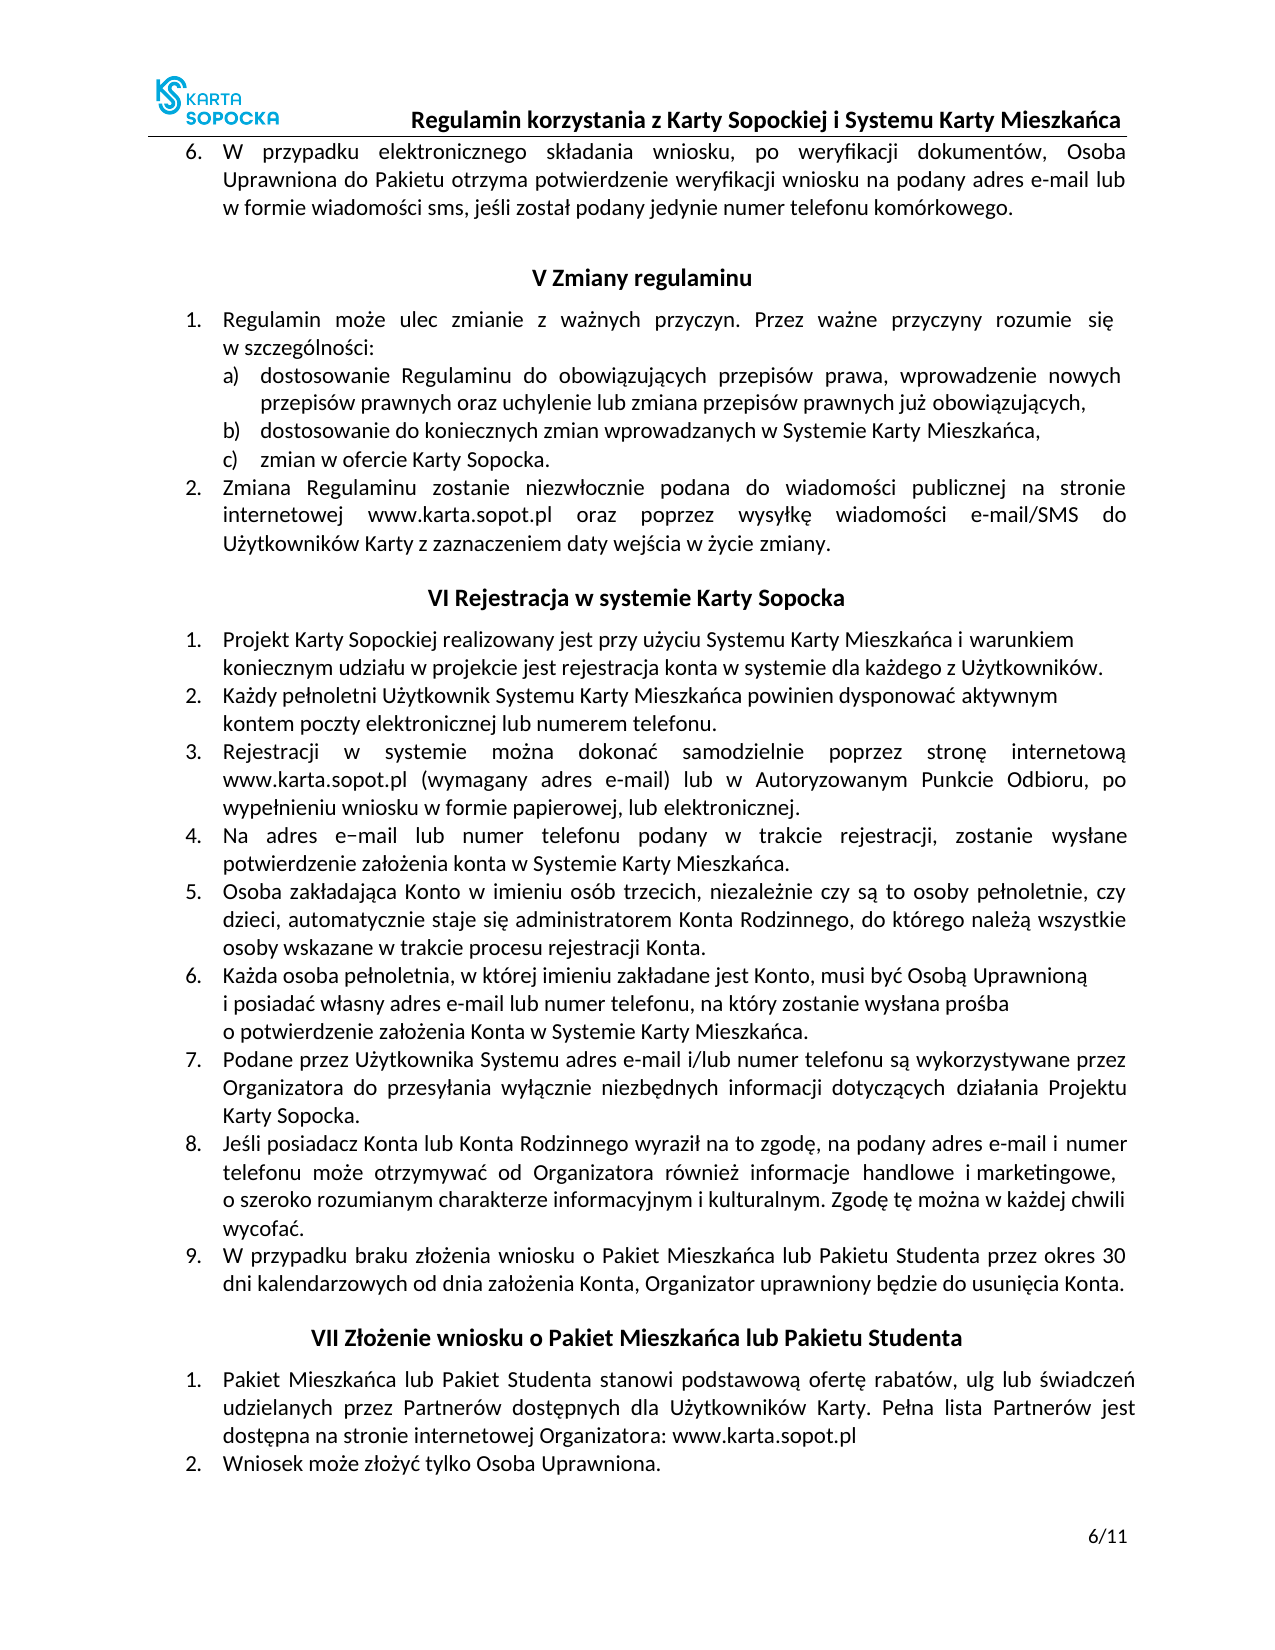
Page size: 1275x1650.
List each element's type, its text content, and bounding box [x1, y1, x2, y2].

text koniecznym udziału w projekcie jest rejestracja konta w systemie dla każdego z Użytkowników. [223, 653, 1127, 681]
list Każda osoba pełnoletnia, w której imieniu zakładane jest Konto, musi być Osobą Uprawnioną [185, 961, 1127, 989]
list Zmiana Regulaminu zostanie niezwłocznie podana do wiadomości publicznej na stronie internetowej www.karta.sopot.pl oraz poprzez wysyłkę wiadomości e-mail/SMS do Użytkowników Karty z zaznaczeniem daty wejścia w życie zmiany. [185, 473, 1127, 557]
list Regulamin może ulec zmianie z ważnych przyczyn. Przez ważne przyczyny rozumie się w szczególności: [185, 305, 1127, 361]
subtitle VII Złożenie wniosku o Pakiet Mieszkańca lub Pakietu Studenta [148, 1322, 1126, 1353]
list Rejestracji w systemie można dokonać samodzielnie poprzez stronę internetową www.karta.sopot.pl (wymagany adres e-mail) lub w Autoryzowanym Punkcie Odbioru, po wypełnieniu wniosku w formie papierowej, lub elektronicznej. [185, 737, 1127, 821]
list zmian w ofercie Karty Sopocka. [223, 445, 1127, 473]
list Wniosek może złożyć tylko Osoba Uprawniona. [185, 1449, 1137, 1478]
list Pakiet Mieszkańca lub Pakiet Studenta stanowi podstawową ofertę rabatów, ulg lub świadczeń udzielanych przez Partnerów dostępnych dla Użytkowników Karty. Pełna lista Partnerów jest dostępna na stronie internetowej Organizatora: www.karta.sopot.pl [185, 1365, 1137, 1449]
text o potwierdzenie założenia Konta w Systemie Karty Mieszkańca. [223, 1018, 1127, 1045]
list Projekt Karty Sopockiej realizowany jest przy użyciu Systemu Karty Mieszkańca i warunkiem [185, 625, 1127, 653]
list dostosowanie Regulaminu do obowiązujących przepisów prawa, wprowadzenie nowych przepisów prawnych oraz uchylenie lub zmiana przepisów prawnych już obowiązujących, [223, 362, 1122, 416]
subtitle VI Rejestracja w systemie Karty Sopocka [148, 582, 1125, 612]
text kontem poczty elektronicznej lub numerem telefonu. [223, 709, 1127, 737]
list Każdy pełnoletni Użytkownik Systemu Karty Mieszkańca powinien dysponować aktywnym [185, 681, 1127, 709]
list W przypadku braku złożenia wniosku o Pakiet Mieszkańca lub Pakietu Studenta przez okres 30 dni kalendarzowych od dnia założenia Konta, Organizator uprawniony będzie do usunięcia Konta. [185, 1242, 1127, 1297]
list Jeśli posiadacz Konta lub Konta Rodzinnego wyraził na to zgodę, na podany adres e-mail i numer telefonu może otrzymywać od Organizatora również informacje handlowe i marketingowe, o szeroko rozumianym charakterze informacyjnym i kulturalnym. Zgodę tę można w każdej chwili wycofać. [185, 1129, 1127, 1242]
list Podane przez Użytkownika Systemu adres e-mail i/lub numer telefonu są wykorzystywane przez Organizatora do przesyłania wyłącznie niezbędnych informacji dotyczących działania Projektu Karty Sopocka. [185, 1045, 1127, 1129]
list Osoba zakładająca Konto w imieniu osób trzecich, niezależnie czy są to osoby pełnoletnie, czy dzieci, automatycznie staje się administratorem Konta Rodzinnego, do którego należą wszystkie osoby wskazane w trakcie procesu rejestracji Konta. [185, 877, 1127, 961]
text i posiadać własny adres e-mail lub numer telefonu, na który zostanie wysłana prośba [223, 989, 1127, 1017]
list dostosowanie do koniecznych zmian wprowadzanych w Systemie Karty Mieszkańca, [223, 417, 1127, 445]
picture [147, 73, 287, 129]
subtitle V Zmiany regulaminu [148, 262, 1137, 293]
list Na adres e−mail lub numer telefonu podany w trakcie rejestracji, zostanie wysłane potwierdzenie założenia konta w Systemie Karty Mieszkańca. [185, 821, 1127, 877]
list W przypadku elektronicznego składania wniosku, po weryfikacji dokumentów, Osoba Uprawniona do Pakietu otrzyma potwierdzenie weryfikacji wniosku na podany adres e-mail lub w formie wiadomości sms, jeśli został podany jedynie numer telefonu komórkowego. [185, 137, 1127, 222]
